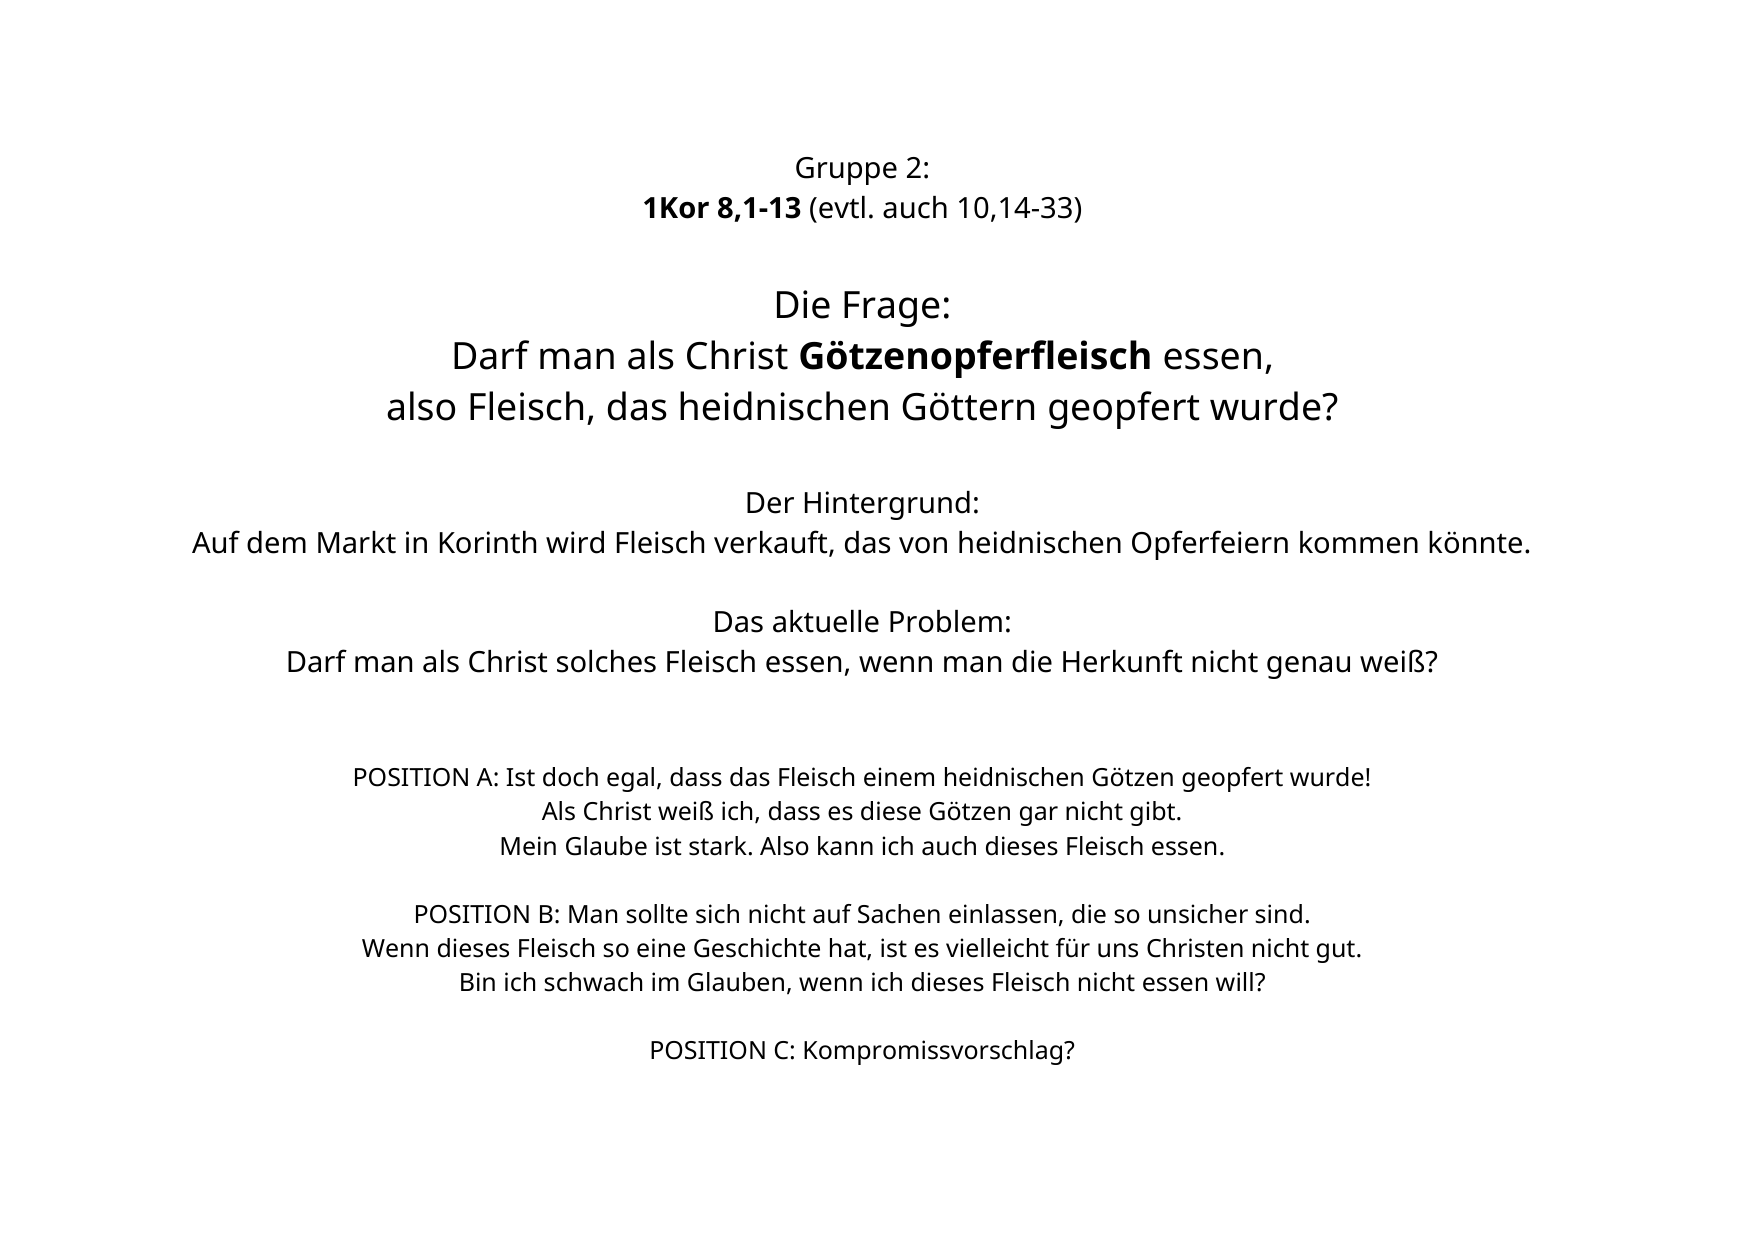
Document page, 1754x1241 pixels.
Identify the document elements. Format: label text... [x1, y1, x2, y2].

text Darf man als Christ Götzenopferfleisch essen, [118, 329, 1606, 380]
text Bin ich schwach im Glauben, wenn ich dieses Fleisch nicht essen will? [118, 964, 1606, 998]
text Als Christ weiß ich, dass es diese Götzen gar nicht gibt. [118, 794, 1606, 828]
text Mein Glaube ist stark. Also kann ich auch dieses Fleisch essen. [118, 828, 1606, 862]
text Der Hintergrund: [118, 482, 1606, 522]
text Darf man als Christ solches Fleisch essen, wenn man die Herkunft nicht genau weiß? [118, 641, 1606, 681]
text Das aktuelle Problem: [118, 601, 1606, 641]
text Wenn dieses Fleisch so eine Geschichte hat, ist es vielleicht für uns Christen nicht gut. [118, 930, 1606, 964]
text POSITION A: Ist doch egal, dass das Fleisch einem heidnischen Götzen geopfert wurde! [118, 760, 1606, 794]
text 1Kor 8,1-13 (evtl. auch 10,14-33) [118, 187, 1606, 227]
text Gruppe 2: [118, 148, 1606, 187]
text POSITION B: Man sollte sich nicht auf Sachen einlassen, die so unsicher sind. [118, 896, 1606, 930]
text also Fleisch, das heidnischen Göttern geopfert wurde? [118, 380, 1606, 431]
text POSITION C: Kompromissvorschlag? [118, 1032, 1606, 1067]
text Die Frage: [118, 278, 1606, 329]
text Auf dem Markt in Korinth wird Fleisch verkauft, das von heidnischen Opferfeiern kommen könnte. [118, 522, 1606, 562]
